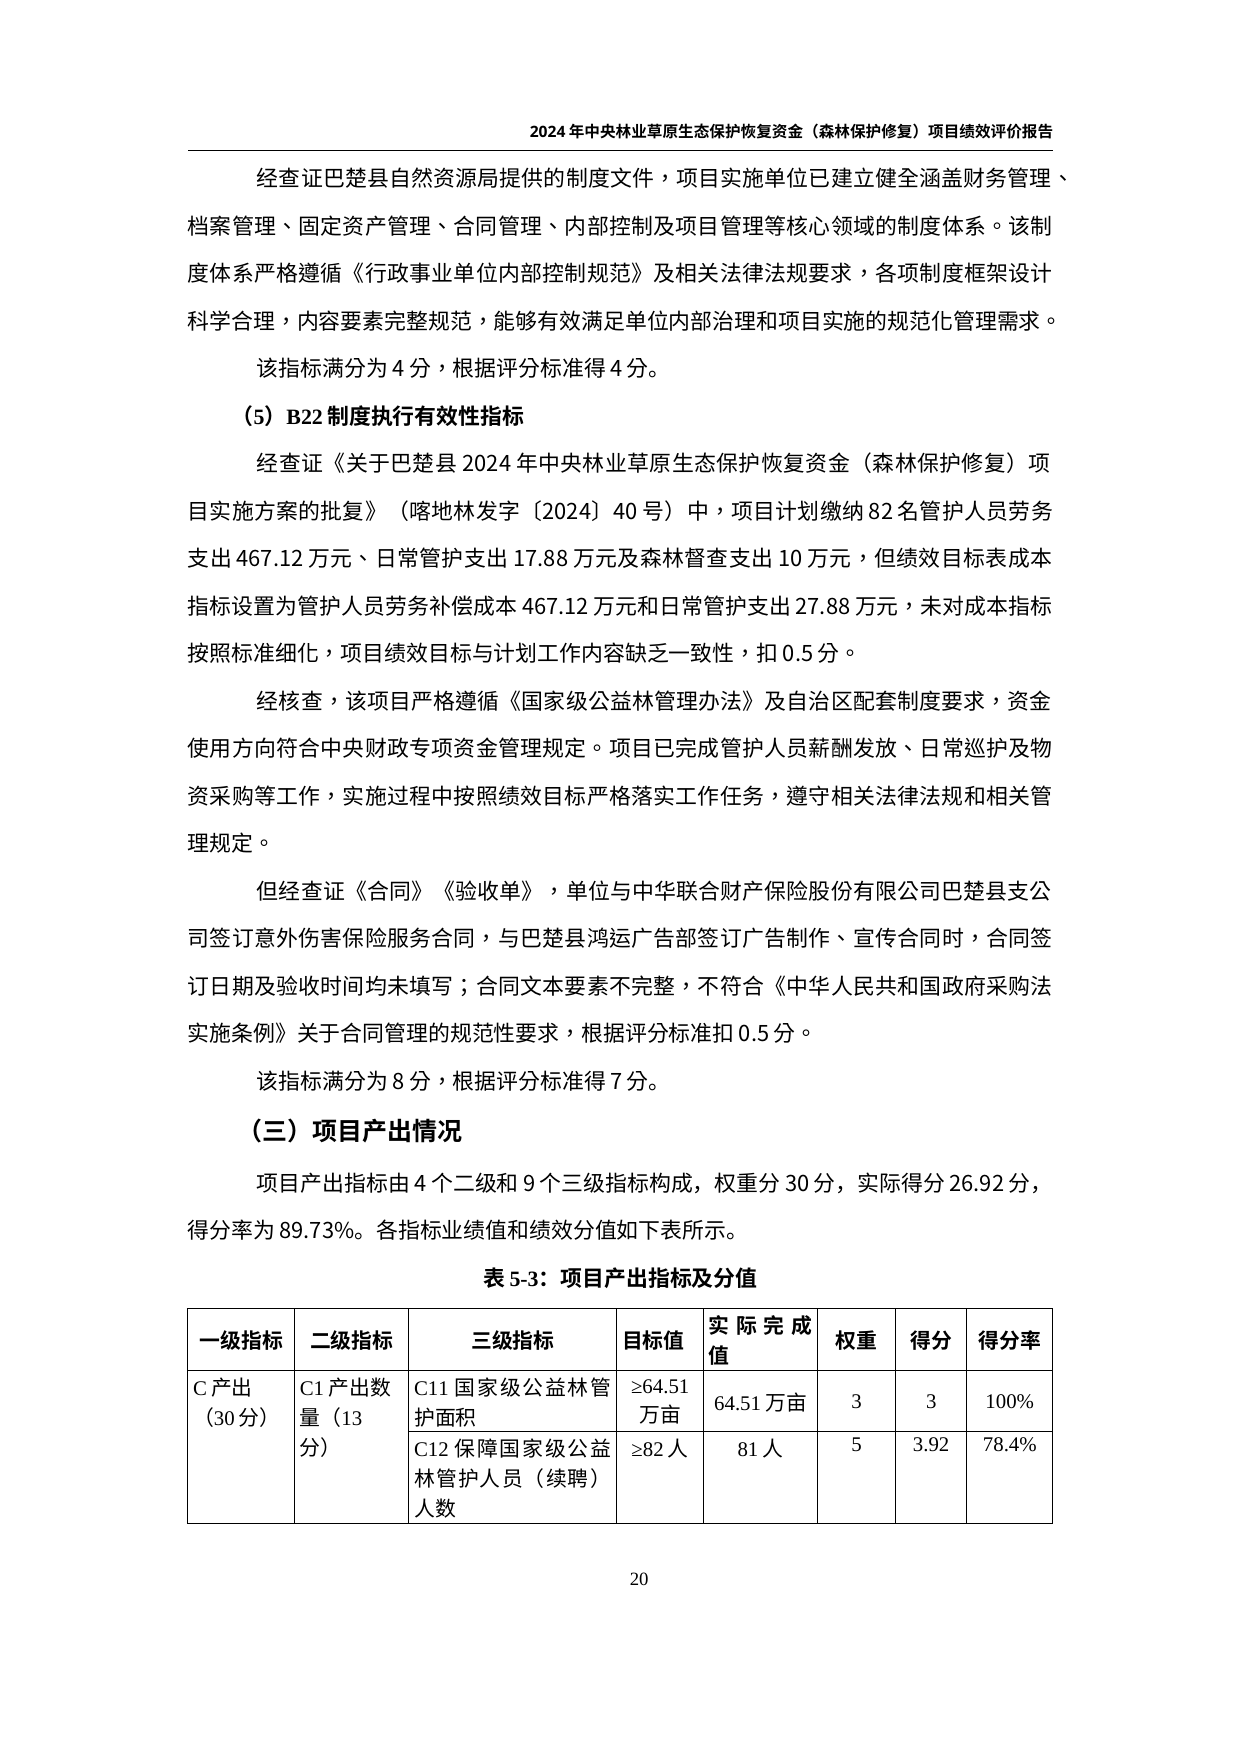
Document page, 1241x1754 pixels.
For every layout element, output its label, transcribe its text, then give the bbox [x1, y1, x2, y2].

table_cell 3.92 [896, 1432, 966, 1523]
text 该指标满分为4分，根据评分标准得4分。 [187, 351, 1053, 383]
table_cell C11国家级公益林管护面积 [409, 1371, 616, 1431]
table_cell 78.4% [967, 1432, 1052, 1523]
table_cell ≥64.51万亩 [617, 1371, 703, 1431]
table_header 实际完成值 [704, 1309, 817, 1370]
table_header 权重 [818, 1309, 895, 1370]
table_header 目标值 [617, 1309, 703, 1370]
text 该指标满分为8分，根据评分标准得7分。 [187, 1064, 1053, 1096]
table_header 得分率 [967, 1309, 1052, 1370]
table_cell 100% [967, 1371, 1052, 1431]
text 项目产出指标由4个二级和9个三级指标构成，权重分30分，实际得分26.92分，得分率为89.73%。各指标业绩值和绩效分值如下表所示。 [187, 1166, 1053, 1245]
table_cell 3 [818, 1371, 895, 1431]
text （5）B22制度执行有效性指标 [187, 399, 1053, 431]
table_cell 5 [818, 1432, 895, 1523]
text 表5-3：项目产出指标及分值 [187, 1261, 1053, 1292]
table_cell 64.51万亩 [704, 1371, 817, 1431]
table_header 一级指标 [188, 1309, 294, 1370]
table_cell 81人 [704, 1432, 817, 1523]
text 经查证巴楚县自然资源局提供的制度文件，项目实施单位已建立健全涵盖财务管理、档案管理、固定资产管理、合同管理、内部控制及项目管理等核心领域的制度体系。该制度体系严格遵循《行政事业单位内部控制规范》及相关法律法规要求，各项制度框架设计科学合理，内容要素完整规范，能够有效满足单位内部治理和项目实施的规范化管理需求。 [187, 161, 1053, 336]
text 但经查证《合同》《验收单》，单位与中华联合财产保险股份有限公司巴楚县支公司签订意外伤害保险服务合同，与巴楚县鸿运广告部签订广告制作、宣传合同时，合同签订日期及验收时间均未填写；合同文本要素不完整，不符合《中华人民共和国政府采购法实施条例》关于合同管理的规范性要求，根据评分标准扣0.5分。 [187, 874, 1053, 1048]
table_header 三级指标 [409, 1309, 616, 1370]
subtitle （三）项目产出情况 [187, 1111, 1053, 1148]
table_cell C1产出数量（13分） [295, 1371, 408, 1523]
text 经核查，该项目严格遵循《国家级公益林管理办法》及自治区配套制度要求，资金使用方向符合中央财政专项资金管理规定。项目已完成管护人员薪酬发放、日常巡护及物资采购等工作，实施过程中按照绩效目标严格落实工作任务，遵守相关法律法规和相关管理规定。 [187, 684, 1053, 858]
table_cell C12保障国家级公益林管护人员（续聘）人数 [409, 1432, 616, 1523]
table_cell C产出（30分） [188, 1371, 294, 1523]
table_cell 3 [896, 1371, 966, 1431]
table_header 得分 [896, 1309, 966, 1370]
text 经查证《关于巴楚县2024年中央林业草原生态保护恢复资金（森林保护修复）项目实施方案的批复》（喀地林发字〔2024〕40号）中，项目计划缴纳82名管护人员劳务支出467.12万元、日常管护支出17.88万元及森林督查支出10万元，但绩效目标表成本指标设置为管护人员劳务补偿成本467.12万元和日常管护支出27.88万元，未对成本指标按照标准细化，项目绩效目标与计划工作内容缺乏一致性，扣0.5分。 [187, 446, 1053, 668]
table_header 二级指标 [295, 1309, 408, 1370]
table_cell ≥82人 [617, 1432, 703, 1523]
